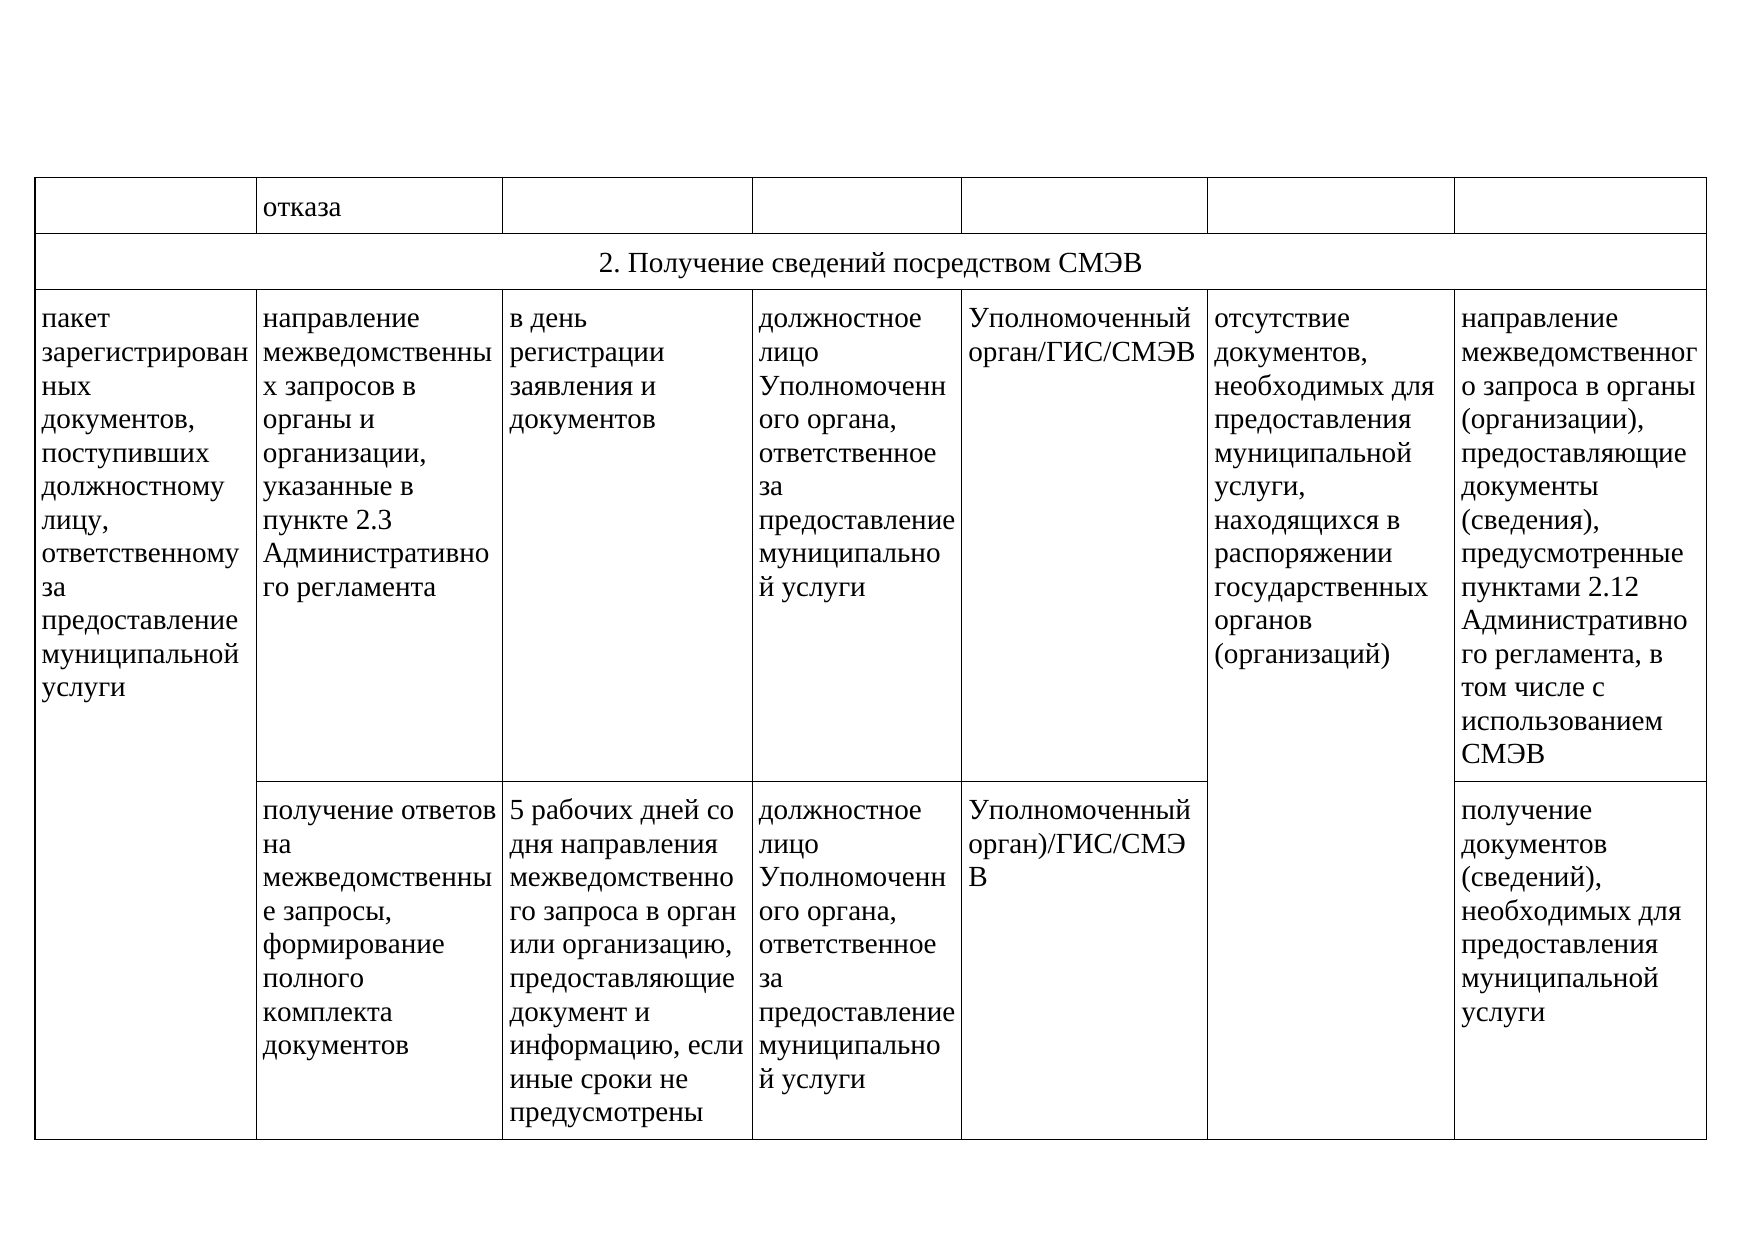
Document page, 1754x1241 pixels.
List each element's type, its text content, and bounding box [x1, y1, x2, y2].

table_cell направление межведомственного запроса в органы (организации), предоставляющие документы (сведения), предусмотренные пунктами 2.12 Административного регламента, в том числе с использованием СМЭВ [1455, 290, 1706, 781]
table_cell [1455, 782, 1706, 1138]
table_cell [962, 782, 1207, 1138]
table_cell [503, 782, 752, 1138]
table_cell отсутствие документов, необходимых для предоставления муниципальной услуги, находящихся в распоряжении государственных органов (организаций) [1208, 290, 1454, 1138]
table_cell пакет зарегистрированных документов, поступивших должностному лицу, ответственному за предоставление муниципальной услуги [36, 290, 256, 1138]
table_cell 2. Получение сведений посредством СМЭВ [36, 234, 1706, 289]
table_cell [257, 178, 502, 233]
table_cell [753, 782, 961, 1138]
table_cell в день регистрации заявления и документов [503, 290, 752, 781]
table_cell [257, 782, 502, 1138]
table_cell направление межведомственных запросов в органы и организации, указанные в пункте 2.3 Административного регламента [257, 290, 502, 781]
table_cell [1208, 178, 1454, 233]
table_cell Уполномоченный орган/ГИС/СМЭВ [962, 290, 1207, 781]
table_cell должностное лицо Уполномоченного органа, ответственное за предоставление муниципальной услуги [753, 290, 961, 781]
